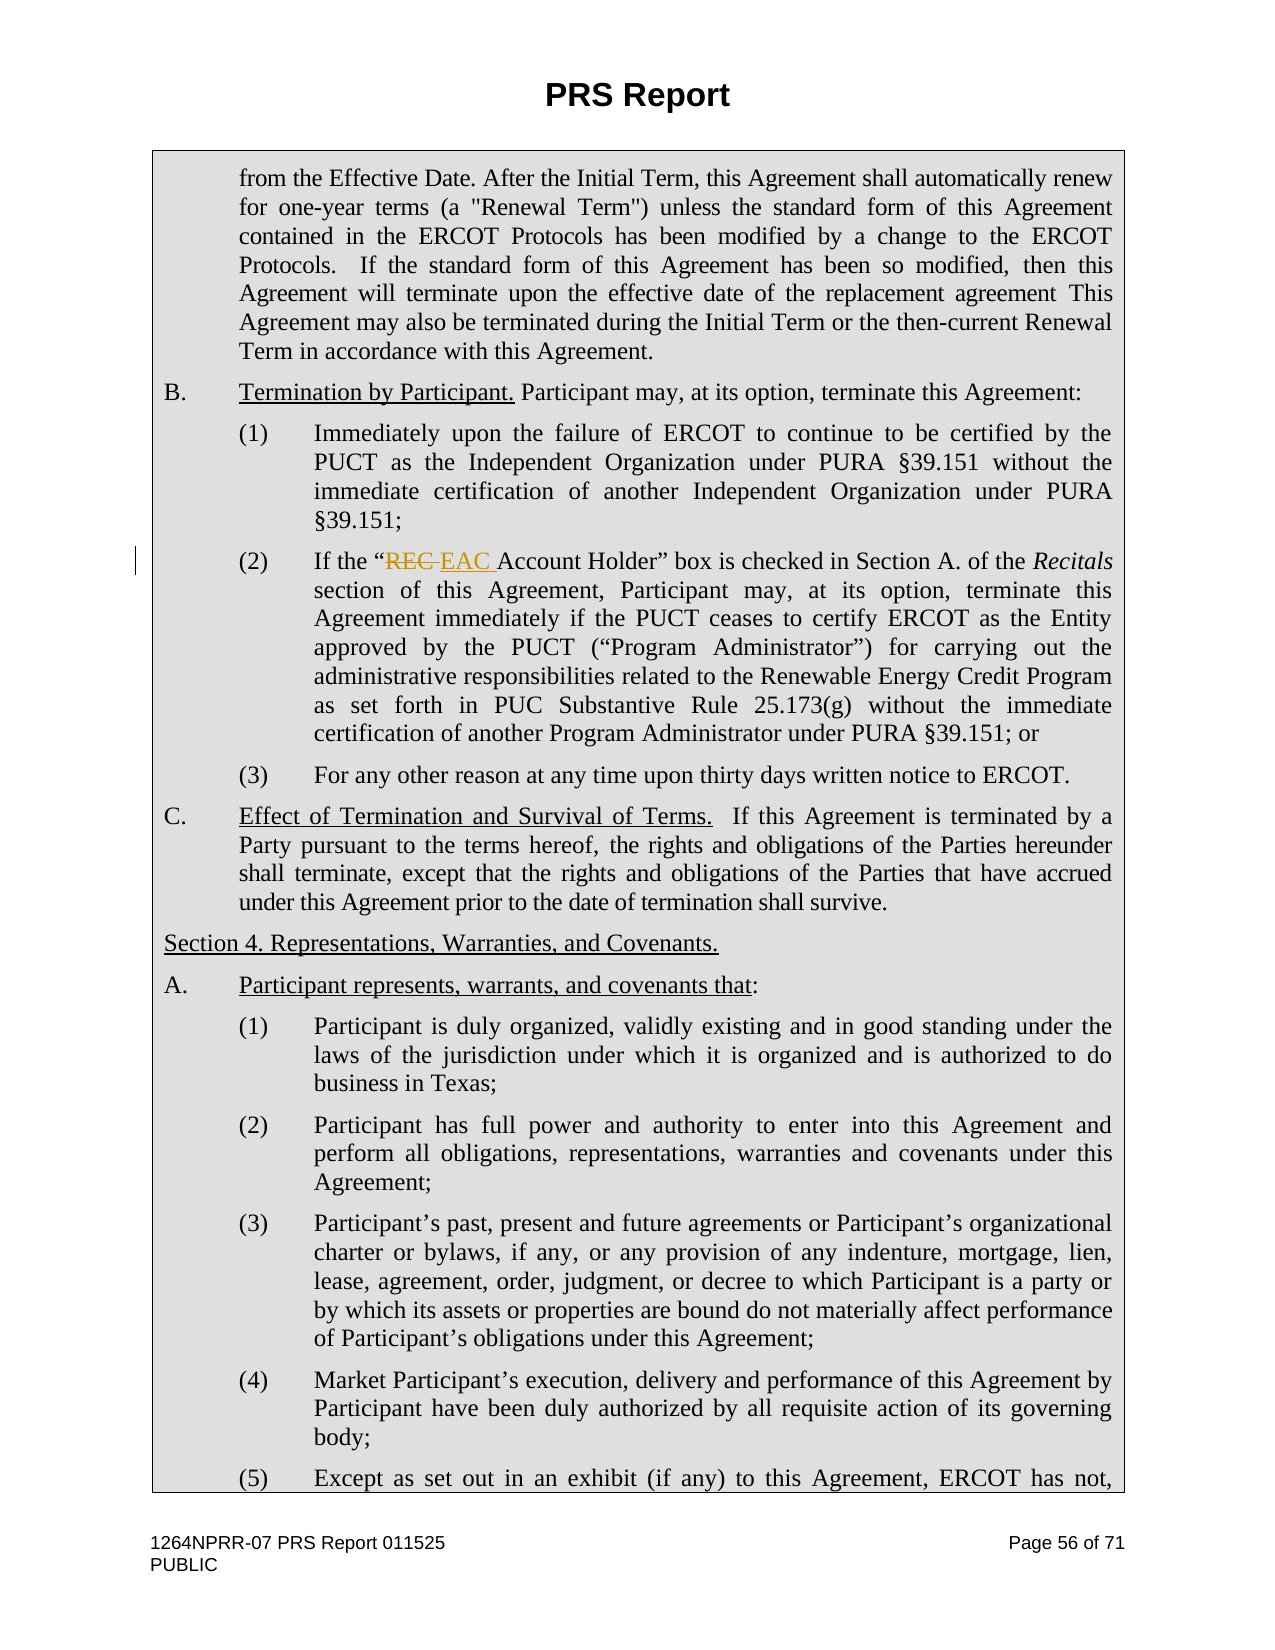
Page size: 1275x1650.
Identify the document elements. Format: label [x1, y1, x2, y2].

table_header [153, 151, 1124, 1492]
